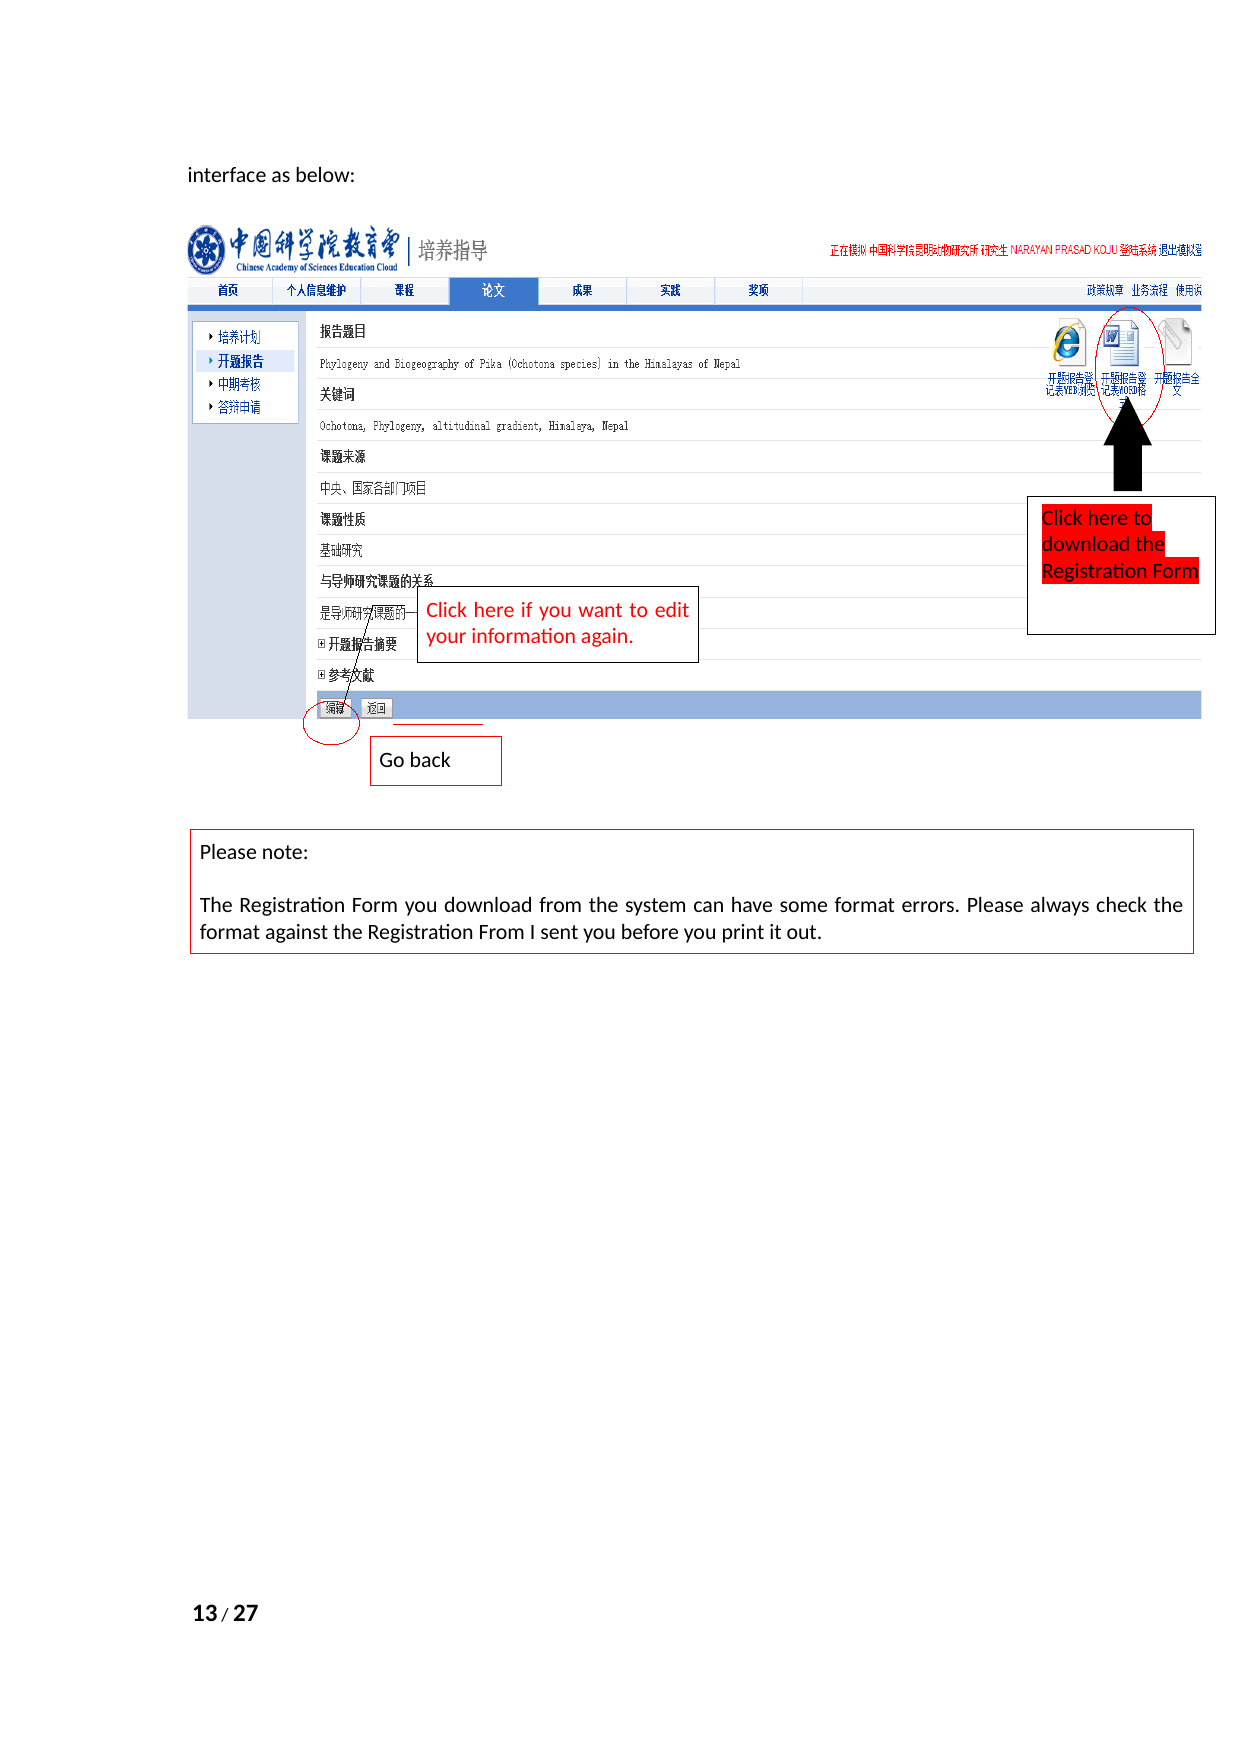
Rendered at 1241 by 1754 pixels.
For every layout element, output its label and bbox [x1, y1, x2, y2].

picture [187, 223, 1202, 719]
text [187, 158, 1053, 191]
